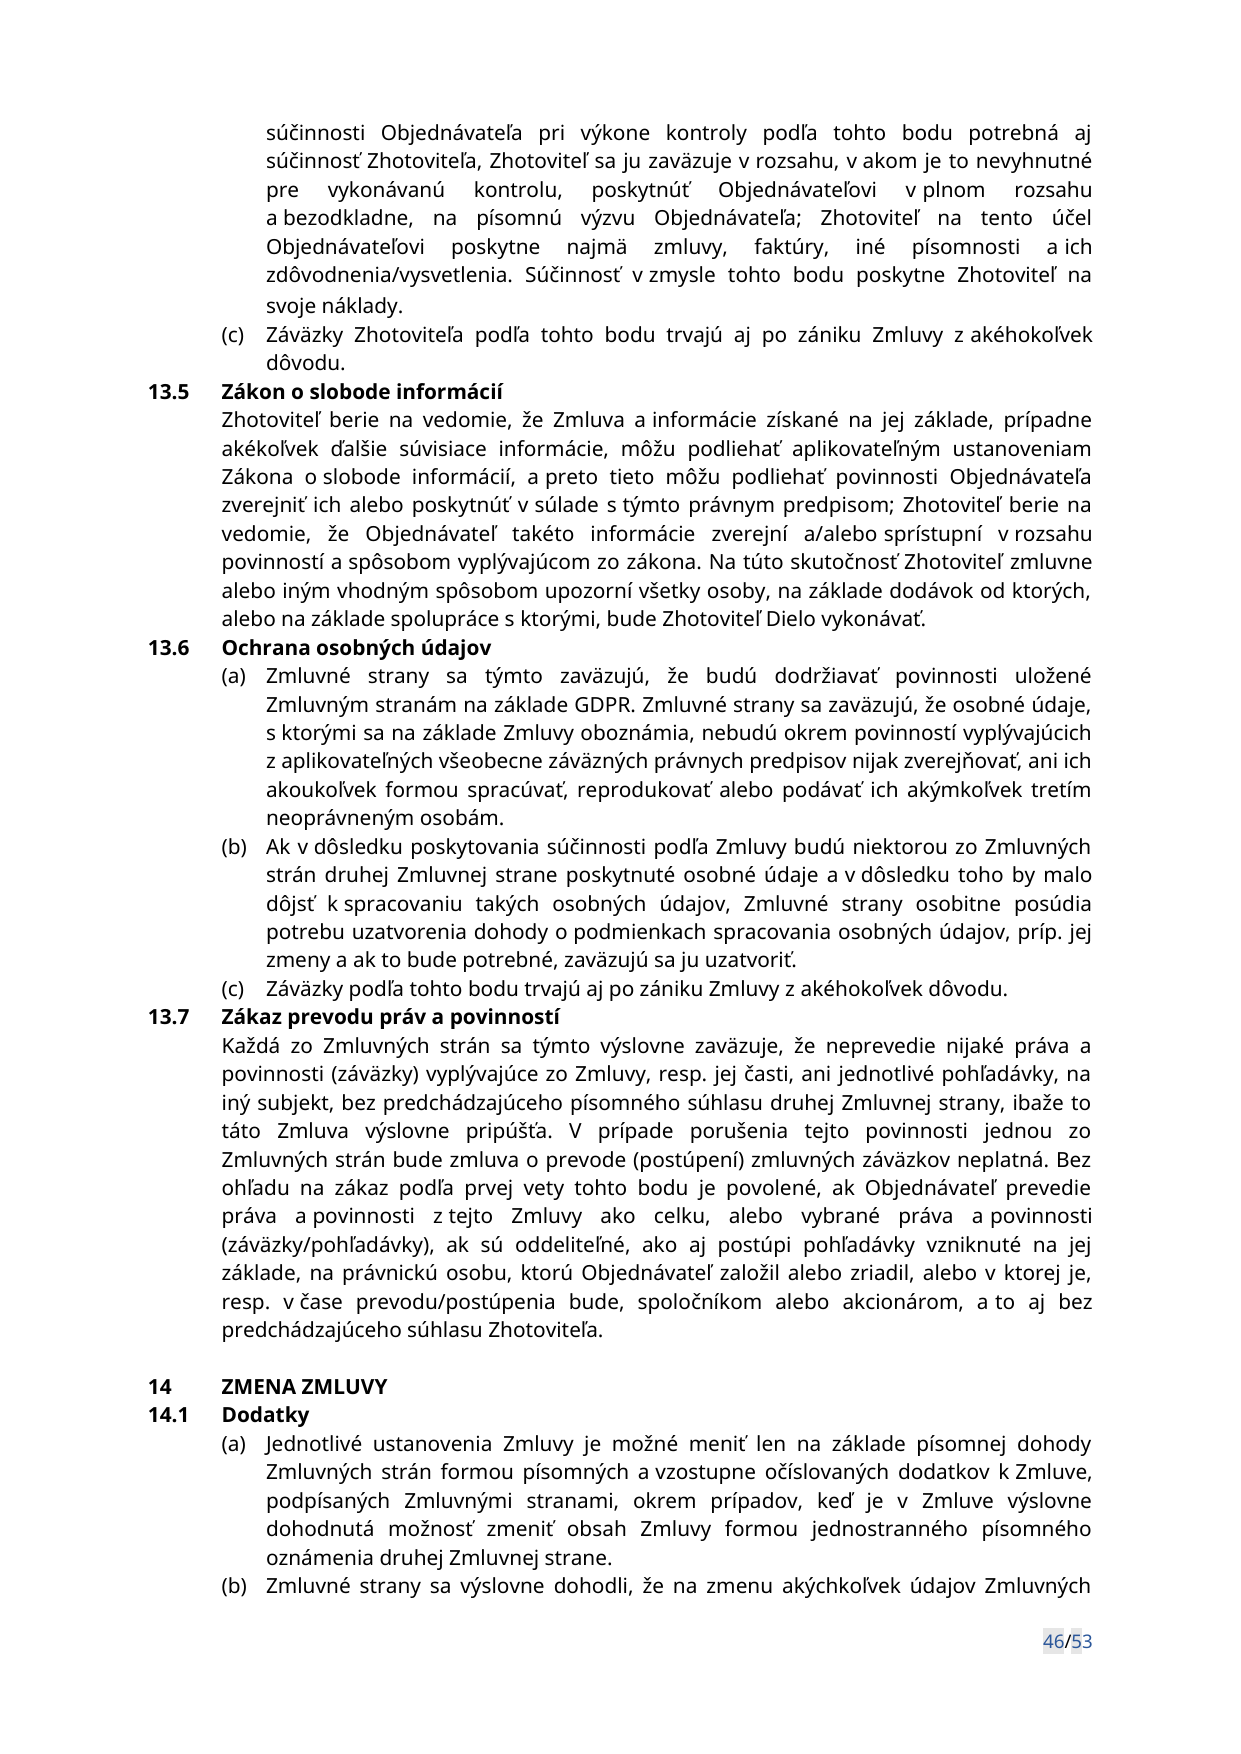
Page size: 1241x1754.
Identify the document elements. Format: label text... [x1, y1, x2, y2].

text 13.6 Ochrana osobných údajov [148, 633, 1093, 661]
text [221, 118, 1093, 320]
text 13.7 Zákaz prevodu práv a povinností [148, 1002, 1093, 1031]
text Zhotoviteľ berie na vedomie, že Zmluva a informácie získané na jej základe, prípadne akékoľvek ďalšie súvisiace informácie, môžu podliehať aplikovateľným ustanoveniam Zákona o slobode informácií, a preto tieto môžu podliehať povinnosti Objednávateľa zverejniť ich alebo poskytnúť v súlade s týmto právnym predpisom; Zhotoviteľ berie na vedomie, že Objednávateľ takéto informácie zverejní a/alebo sprístupní v rozsahu povinností a spôsobom vyplývajúcom zo zákona. Na túto skutočnosť Zhotoviteľ zmluvne alebo iným vhodným spôsobom upozorní všetky osoby, na základe dodávok od ktorých, alebo na základe spolupráce s ktorými, bude Zhotoviteľ Dielo vykonávať. [221, 405, 1093, 633]
text 14 ZMENA ZMLUVY [148, 1372, 1093, 1401]
text (a) Zmluvné strany sa týmto zaväzujú, že budú dodržiavať povinnosti uložené Zmluvným stranám na základe GDPR. Zmluvné strany sa zaväzujú, že osobné údaje, s ktorými sa na základe Zmluvy oboznámia, nebudú okrem povinností vyplývajúcich z aplikovateľných všeobecne záväzných právnych predpisov nijak zverejňovať, ani ich akoukoľvek formou spracúvať, reprodukovať alebo podávať ich akýmkoľvek tretím neoprávneným osobám. [221, 661, 1093, 832]
text 13.5 Zákon o slobode informácií [148, 377, 1093, 405]
text (c) Záväzky Zhotoviteľa podľa tohto bodu trvajú aj po zániku Zmluvy z akéhokoľvek dôvodu. [221, 320, 1093, 377]
text (c) Záväzky podľa tohto bodu trvajú aj po zániku Zmluvy z akéhokoľvek dôvodu. [221, 974, 1093, 1002]
text (a) Jednotlivé ustanovenia Zmluvy je možné meniť len na základe písomnej dohody Zmluvných strán formou písomných a vzostupne očíslovaných dodatkov k Zmluve, podpísaných Zmluvnými stranami, okrem prípadov, keď je v Zmluve výslovne dohodnutá možnosť zmeniť obsah Zmluvy formou jednostranného písomného oznámenia druhej Zmluvnej strane. [221, 1429, 1093, 1571]
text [221, 1571, 1093, 1600]
text 14.1 Dodatky [148, 1401, 1093, 1429]
text (b) Ak v dôsledku poskytovania súčinnosti podľa Zmluvy budú niektorou zo Zmluvných strán druhej Zmluvnej strane poskytnuté osobné údaje a v dôsledku toho by malo dôjsť k spracovaniu takých osobných údajov, Zmluvné strany osobitne posúdia potrebu uzatvorenia dohody o podmienkach spracovania osobných údajov, príp. jej zmeny a ak to bude potrebné, zaväzujú sa ju uzatvoriť. [221, 832, 1093, 974]
text Každá zo Zmluvných strán sa týmto výslovne zaväzuje, že neprevedie nijaké práva a povinnosti (záväzky) vyplývajúce zo Zmluvy, resp. jej časti, ani jednotlivé pohľadávky, na iný subjekt, bez predchádzajúceho písomného súhlasu druhej Zmluvnej strany, ibaže to táto Zmluva výslovne pripúšťa. V prípade porušenia tejto povinnosti jednou zo Zmluvných strán bude zmluva o prevode (postúpení) zmluvných záväzkov neplatná. Bez ohľadu na zákaz podľa prvej vety tohto bodu je povolené, ak Objednávateľ prevedie práva a povinnosti z tejto Zmluvy ako celku, alebo vybrané práva a povinnosti (záväzky/pohľadávky), ak sú oddeliteľné, ako aj postúpi pohľadávky vzniknuté na jej základe, na právnickú osobu, ktorú Objednávateľ založil alebo zriadil, alebo v ktorej je, resp. v čase prevodu/postúpenia bude, spoločníkom alebo akcionárom, a to aj bez predchádzajúceho súhlasu Zhotoviteľa. [221, 1031, 1093, 1344]
